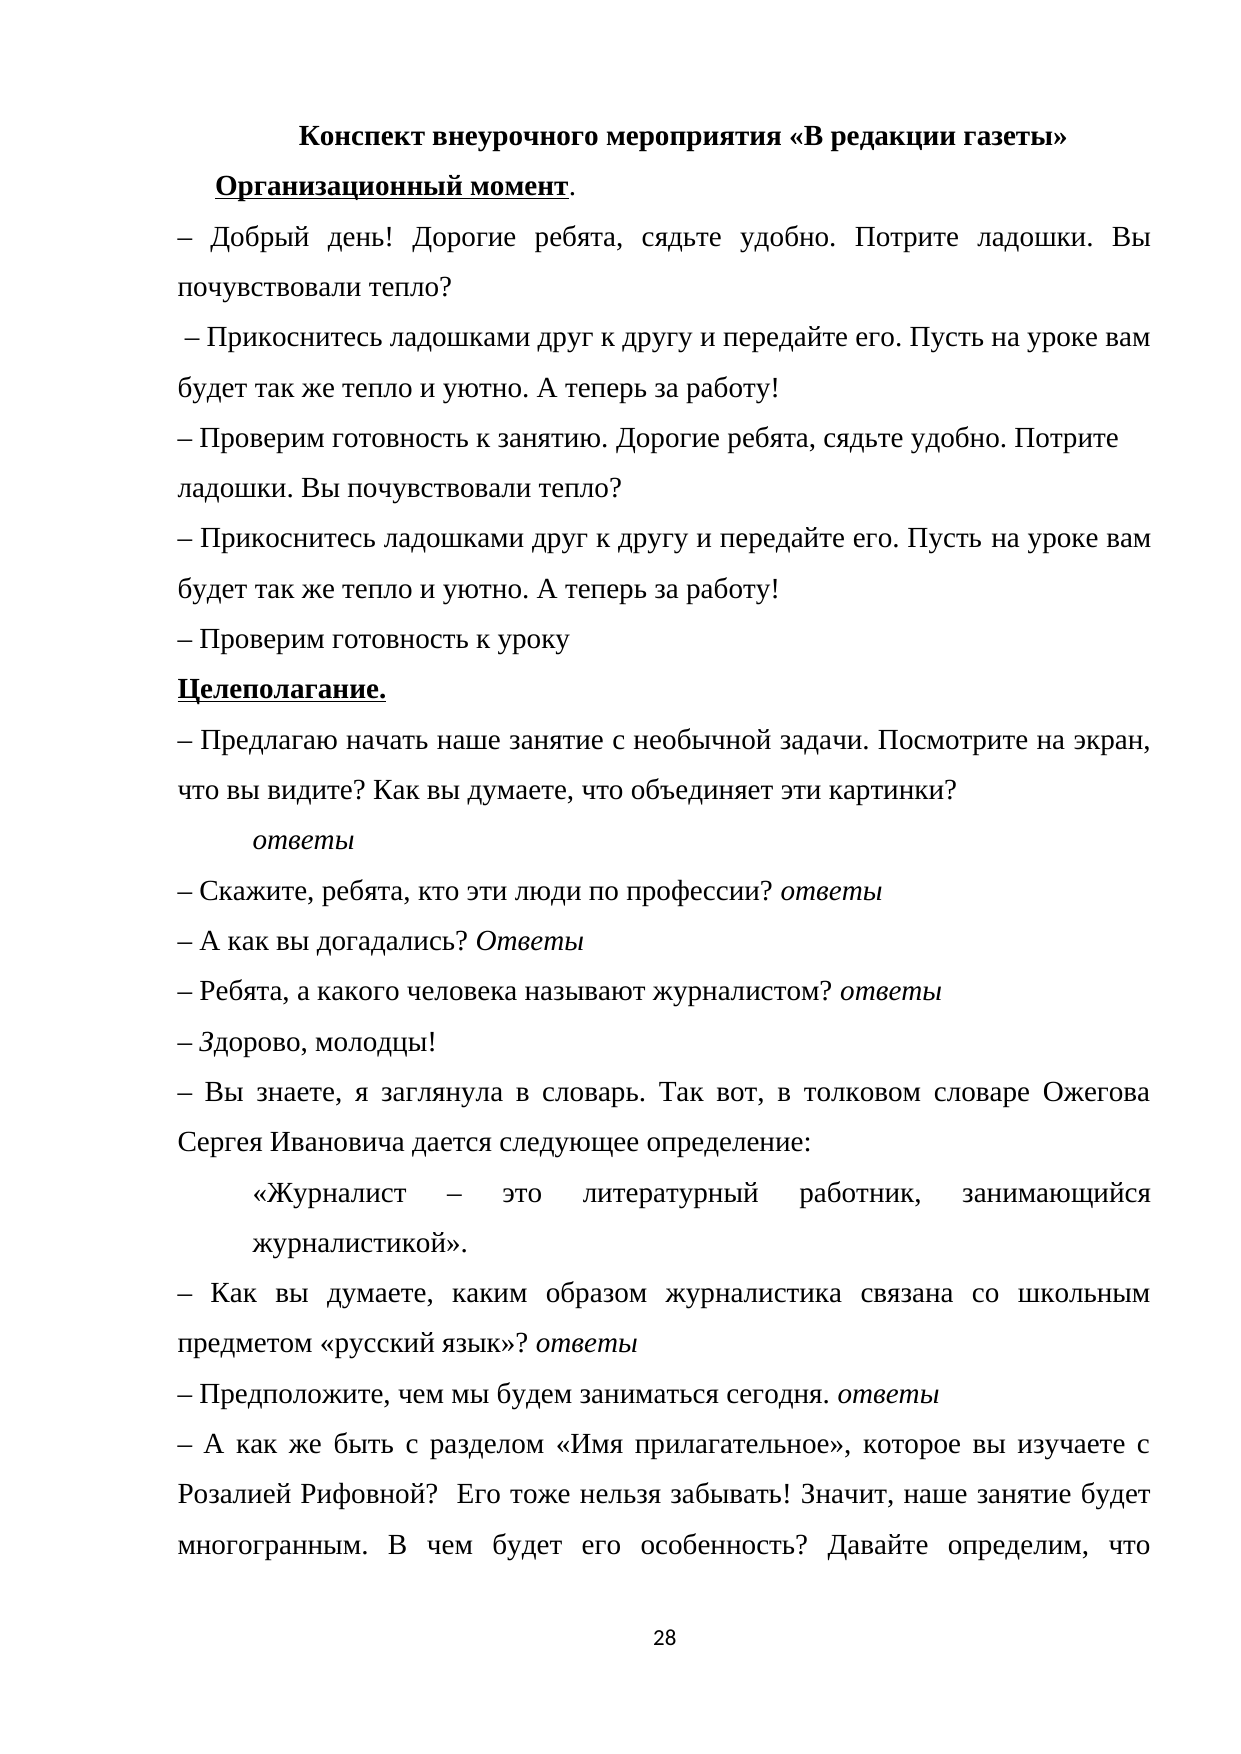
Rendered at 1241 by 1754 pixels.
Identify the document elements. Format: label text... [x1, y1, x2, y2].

list ответы [252, 822, 1152, 856]
text – Ребята, а какого человека называют журналистом? ответы [177, 973, 1152, 1007]
text – Предлагаю начать наше занятие с необычной задачи. Посмотрите на экран, что вы видите? Как вы думаете, что объединяет эти картинки? [177, 722, 1152, 806]
text – Скажите, ребята, кто эти люди по профессии? ответы [177, 873, 1152, 906]
text Организационный момент. [215, 168, 1152, 202]
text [177, 1426, 1152, 1560]
text – Предположите, чем мы будем заниматься сегодня. ответы [177, 1376, 1152, 1409]
text – Проверим готовность к занятию. Дорогие ребята, сядьте удобно. Потрите [177, 420, 1152, 453]
text – Проверим готовность к уроку [177, 621, 1152, 655]
text – Прикоснитесь ладошками друг к другу и передайте его. Пусть на уроке вам будет так же тепло и уютно. А теперь за работу! [177, 319, 1152, 403]
text Конспект внеурочного мероприятия «В редакции газеты» [215, 118, 1152, 152]
text – Как вы думаете, каким образом журналистика связана со школьным предметом «русский язык»? ответы [177, 1275, 1152, 1359]
text – Вы знаете, я заглянула в словарь. Так вот, в толковом словаре Ожегова Сергея Ивановича дается следующее определение: [177, 1074, 1152, 1158]
list «Журналист – это литературный работник, занимающийся журналистикой». [252, 1175, 1152, 1258]
text – А как вы догадались? Ответы [177, 923, 1152, 957]
text – Прикоснитесь ладошками друг к другу и передайте его. Пусть на уроке вам будет так же тепло и уютно. А теперь за работу! [177, 521, 1152, 604]
text – Здорово, молодцы! [177, 1024, 1152, 1057]
text Целеполагание. [177, 672, 1152, 705]
text – Добрый день! Дорогие ребята, сядьте удобно. Потрите ладошки. Вы почувствовали тепло? [177, 219, 1152, 303]
text ладошки. Вы почувствовали тепло? [177, 470, 1152, 504]
